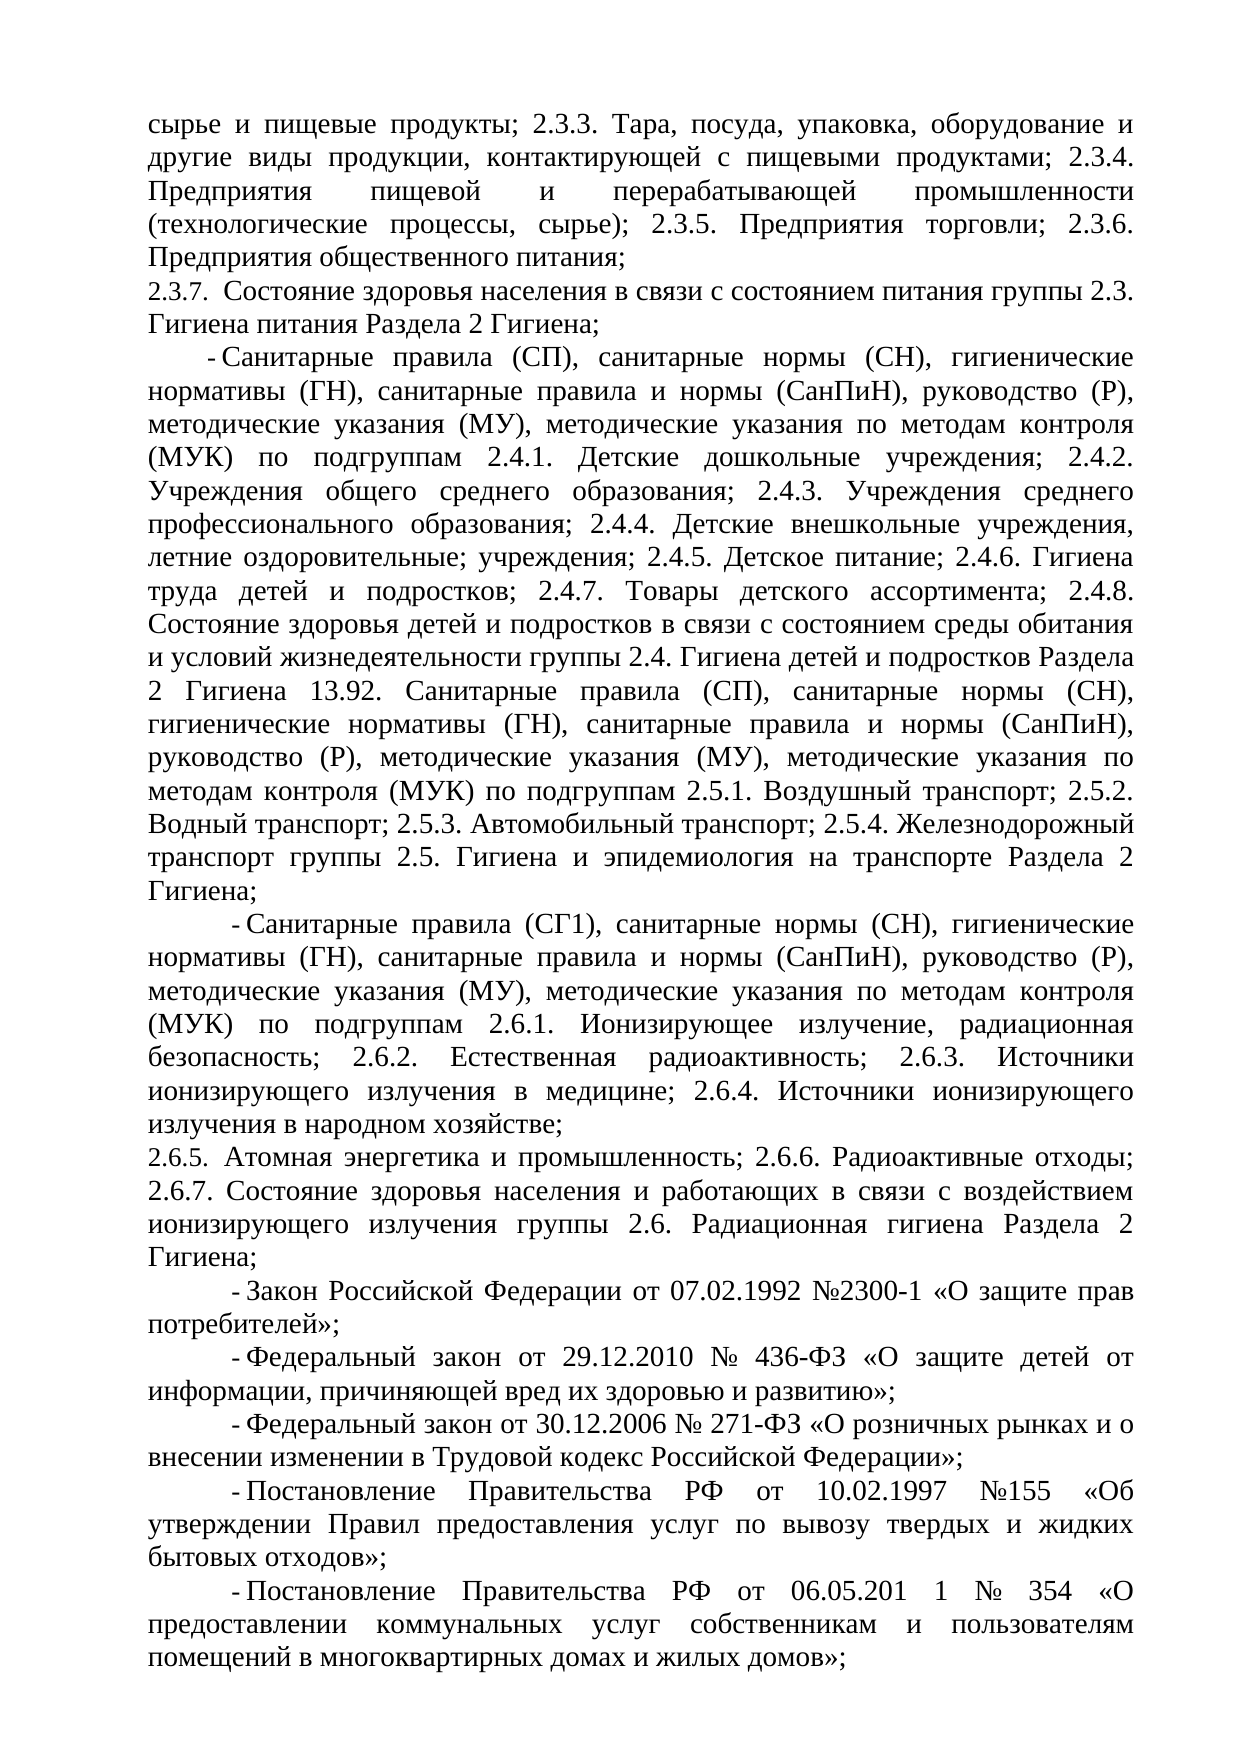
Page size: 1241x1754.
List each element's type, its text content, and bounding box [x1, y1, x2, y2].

list Федеральный закон от 29.12.2010 № 436-ФЗ «О защите детей от информации, причиняющей вред их здоровью и развитию»; [148, 1340, 1135, 1407]
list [148, 107, 1135, 273]
list Атомная энергетика и промышленность; 2.6.6. Радиоактивные отходы; 2.6.7. Состояние здоровья населения и работающих в связи с воздействием ионизирующего излучения группы 2.6. Радиационная гигиена Раздела 2 Гигиена; [148, 1140, 1135, 1273]
list Постановление Правительства РФ от 06.05.201 1 № 354 «О предоставлении коммунальных услуг собственникам и пользователям помещений в многоквартирных домах и жилых домов»; [148, 1573, 1135, 1673]
list Санитарные правила (СП), санитарные нормы (СН), гигиенические нормативы (ГН), санитарные правила и нормы (СанПиН), руководство (Р), методические указания (МУ), методические указания по методам контроля (МУК) по подгруппам 2.4.1. Детские дошкольные учреждения; 2.4.2. Учреждения общего среднего образования; 2.4.3. Учреждения среднего профессионального образования; 2.4.4. Детские внешкольные учреждения, летние оздоровительные; учреждения; 2.4.5. Детское питание; 2.4.6. Гигиена труда детей и подростков; 2.4.7. Товары детского ассортимента; 2.4.8. Состояние здоровья детей и подростков в связи с состоянием среды обитания и условий жизнедеятельности группы 2.4. Гигиена детей и подростков Раздела 2 Гигиена 13.92. Санитарные правила (СП), санитарные нормы (СН), гигиенические нормативы (ГН), санитарные правила и нормы (СанПиН), руководство (Р), методические указания (МУ), методические указания по методам контроля (МУК) по подгруппам 2.5.1. Воздушный транспорт; 2.5.2. Водный транспорт; 2.5.3. Автомобильный транспорт; 2.5.4. Железнодорожный транспорт группы 2.5. Гигиена и эпидемиология на транспорте Раздела 2 Гигиена; [148, 340, 1135, 907]
list Постановление Правительства РФ от 10.02.1997 №155 «Об утверждении Правил предоставления услуг по вывозу твердых и жидких бытовых отходов»; [148, 1473, 1135, 1573]
list Федеральный закон от 30.12.2006 № 271-ФЗ «О розничных рынках и о внесении изменении в Трудовой кодекс Российской Федерации»; [148, 1407, 1135, 1473]
list Санитарные правила (СГ1), санитарные нормы (СН), гигиенические нормативы (ГН), санитарные правила и нормы (СанПиН), руководство (Р), методические указания (МУ), методические указания по методам контроля (МУК) по подгруппам 2.6.1. Ионизирующее излучение, радиационная безопасность; 2.6.2. Естественная радиоактивность; 2.6.3. Источники ионизирующего излучения в медицине; 2.6.4. Источники ионизирующего излучения в народном хозяйстве; [148, 907, 1135, 1140]
list Закон Российской Федерации от 07.02.1992 №2300-1 «О защите прав потребителей»; [148, 1273, 1135, 1340]
list Состояние здоровья населения в связи с состоянием питания группы 2.3. Гигиена питания Раздела 2 Гигиена; [148, 273, 1135, 340]
